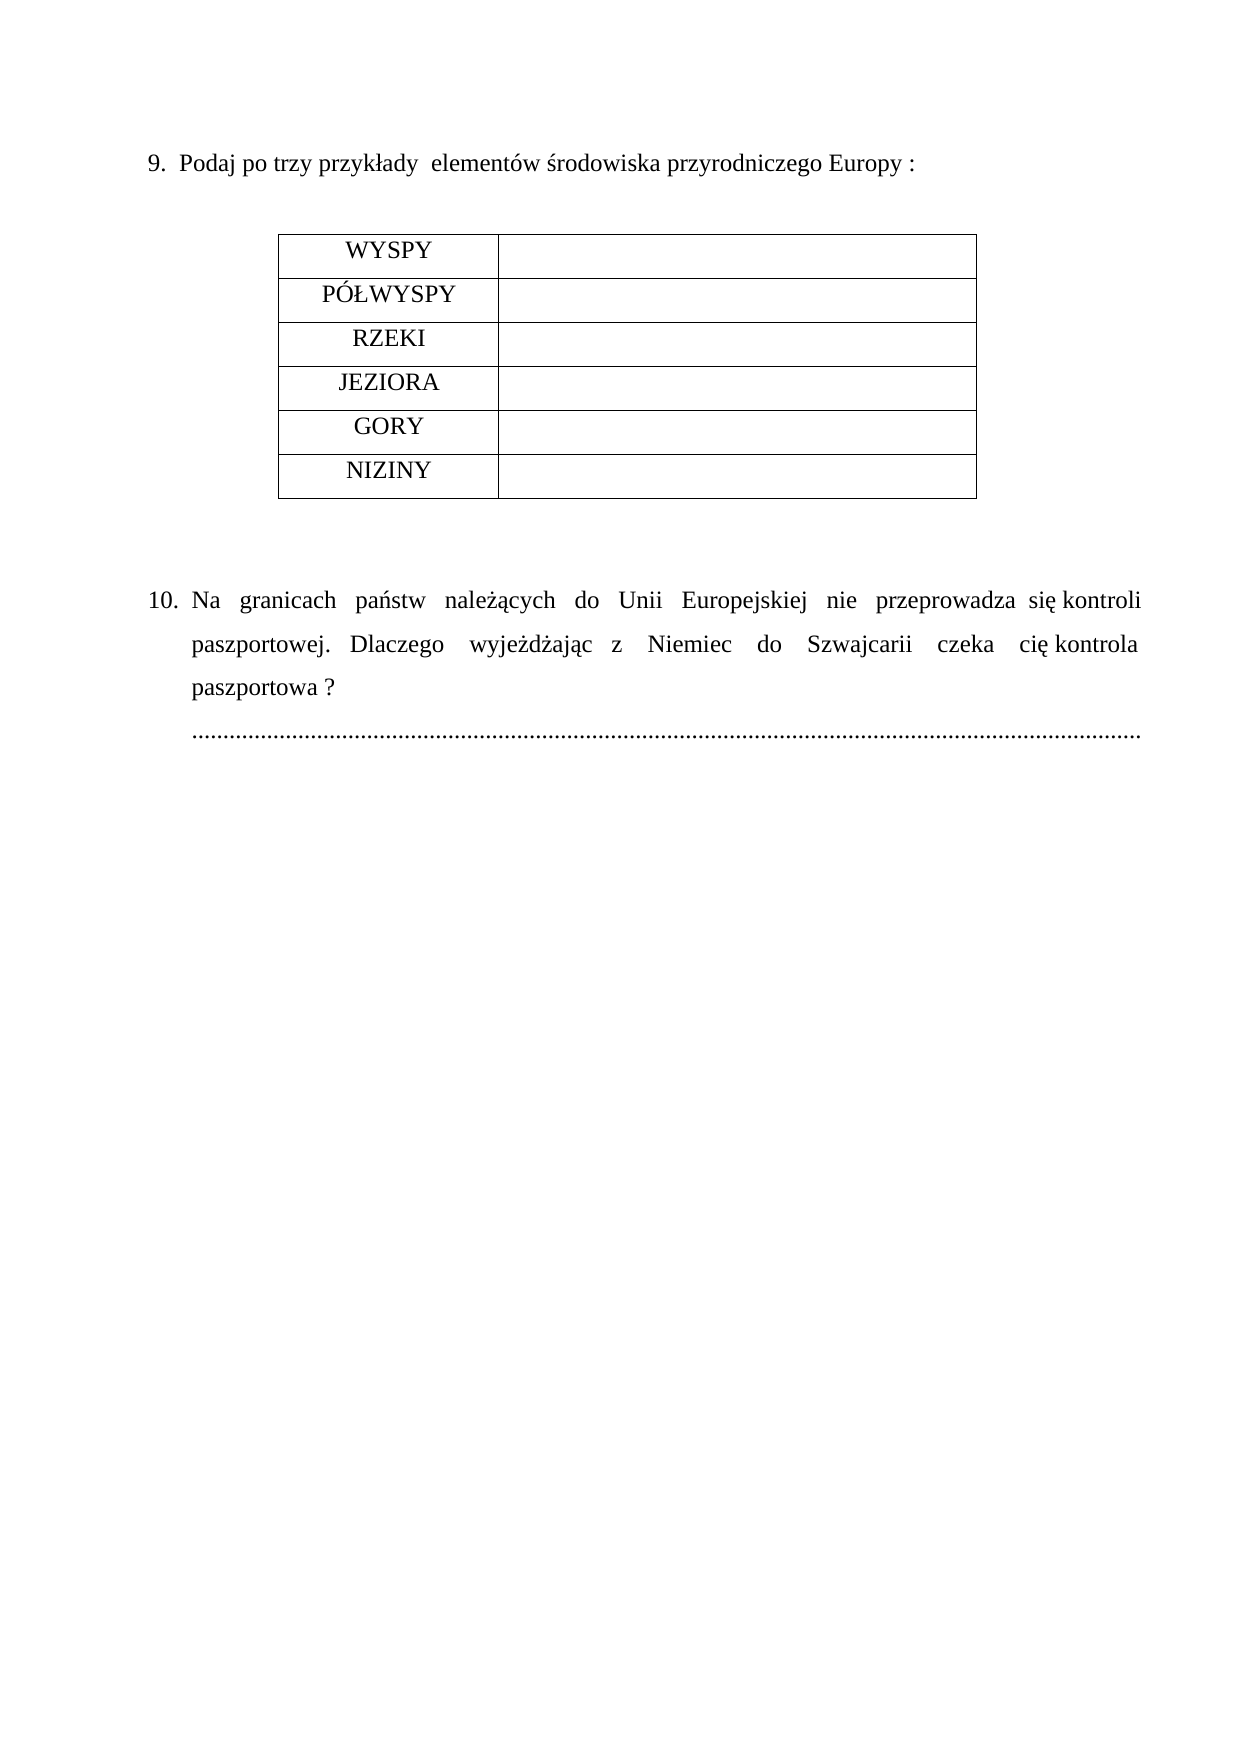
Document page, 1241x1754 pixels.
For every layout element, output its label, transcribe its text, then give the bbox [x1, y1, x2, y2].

table_cell PÓŁWYSPY [279, 279, 498, 322]
table_cell [499, 455, 976, 498]
table_cell NIZINY [279, 455, 498, 498]
table_header [499, 235, 976, 278]
table_header WYSPY [279, 235, 498, 278]
text ........................................................................................................................................................ [148, 715, 1144, 744]
table_cell [499, 323, 976, 366]
table_cell JEZIORA [279, 367, 498, 410]
text 9. Podaj po trzy przykłady elementów środowiska przyrodniczego Europy : [148, 148, 1144, 176]
table_cell [499, 279, 976, 322]
text paszportowej. Dlaczego wyjeżdżając z Niemiec do Szwajcarii czeka cię kontrola [148, 629, 1144, 657]
table_cell [499, 411, 976, 454]
text paszportowa ? [148, 672, 1144, 701]
table_cell [499, 367, 976, 410]
table_cell GORY [279, 411, 498, 454]
text 10. Na granicach państw należących do Unii Europejskiej nie przeprowadza się kontroli [148, 586, 1144, 614]
table_cell RZEKI [279, 323, 498, 366]
